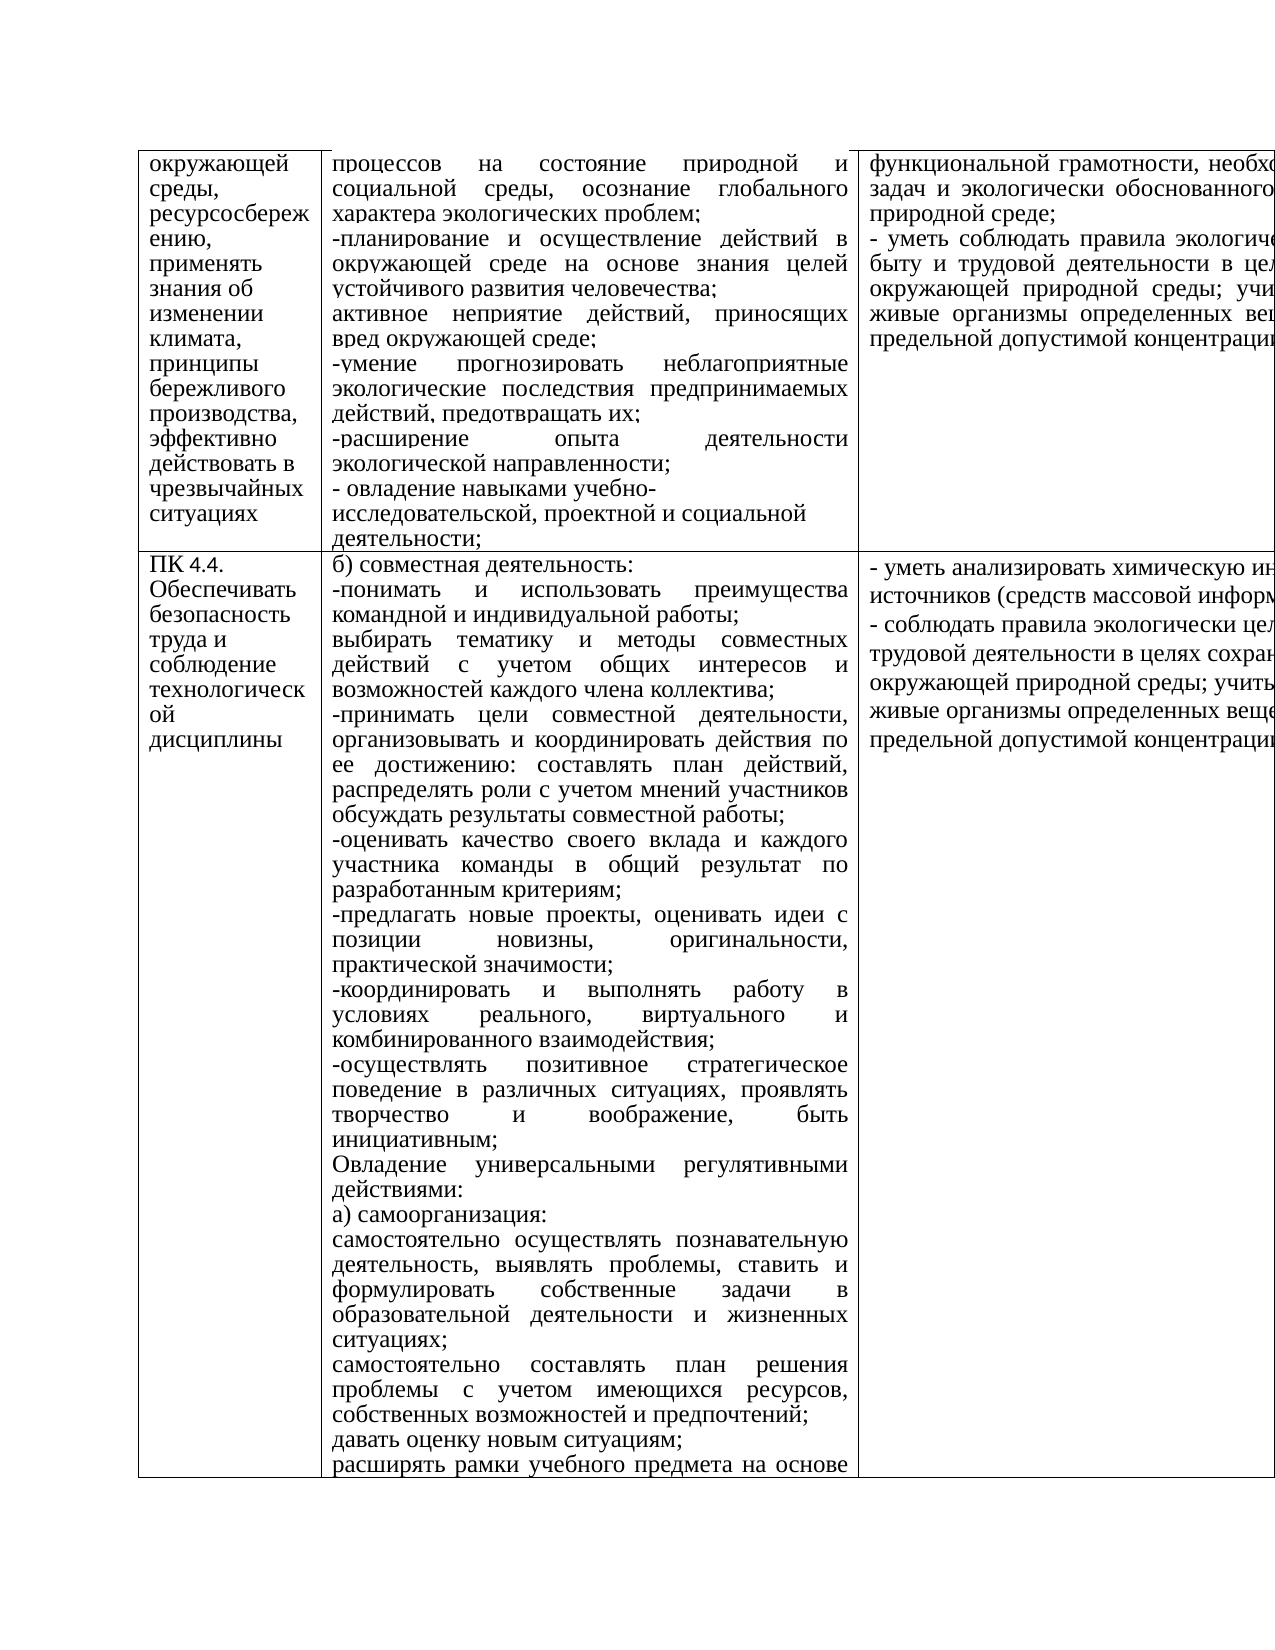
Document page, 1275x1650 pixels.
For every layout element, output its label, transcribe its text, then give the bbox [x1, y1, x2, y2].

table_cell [139, 151, 321, 551]
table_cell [859, 151, 1274, 551]
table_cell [859, 552, 1274, 1477]
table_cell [322, 552, 858, 1477]
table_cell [139, 552, 321, 1477]
